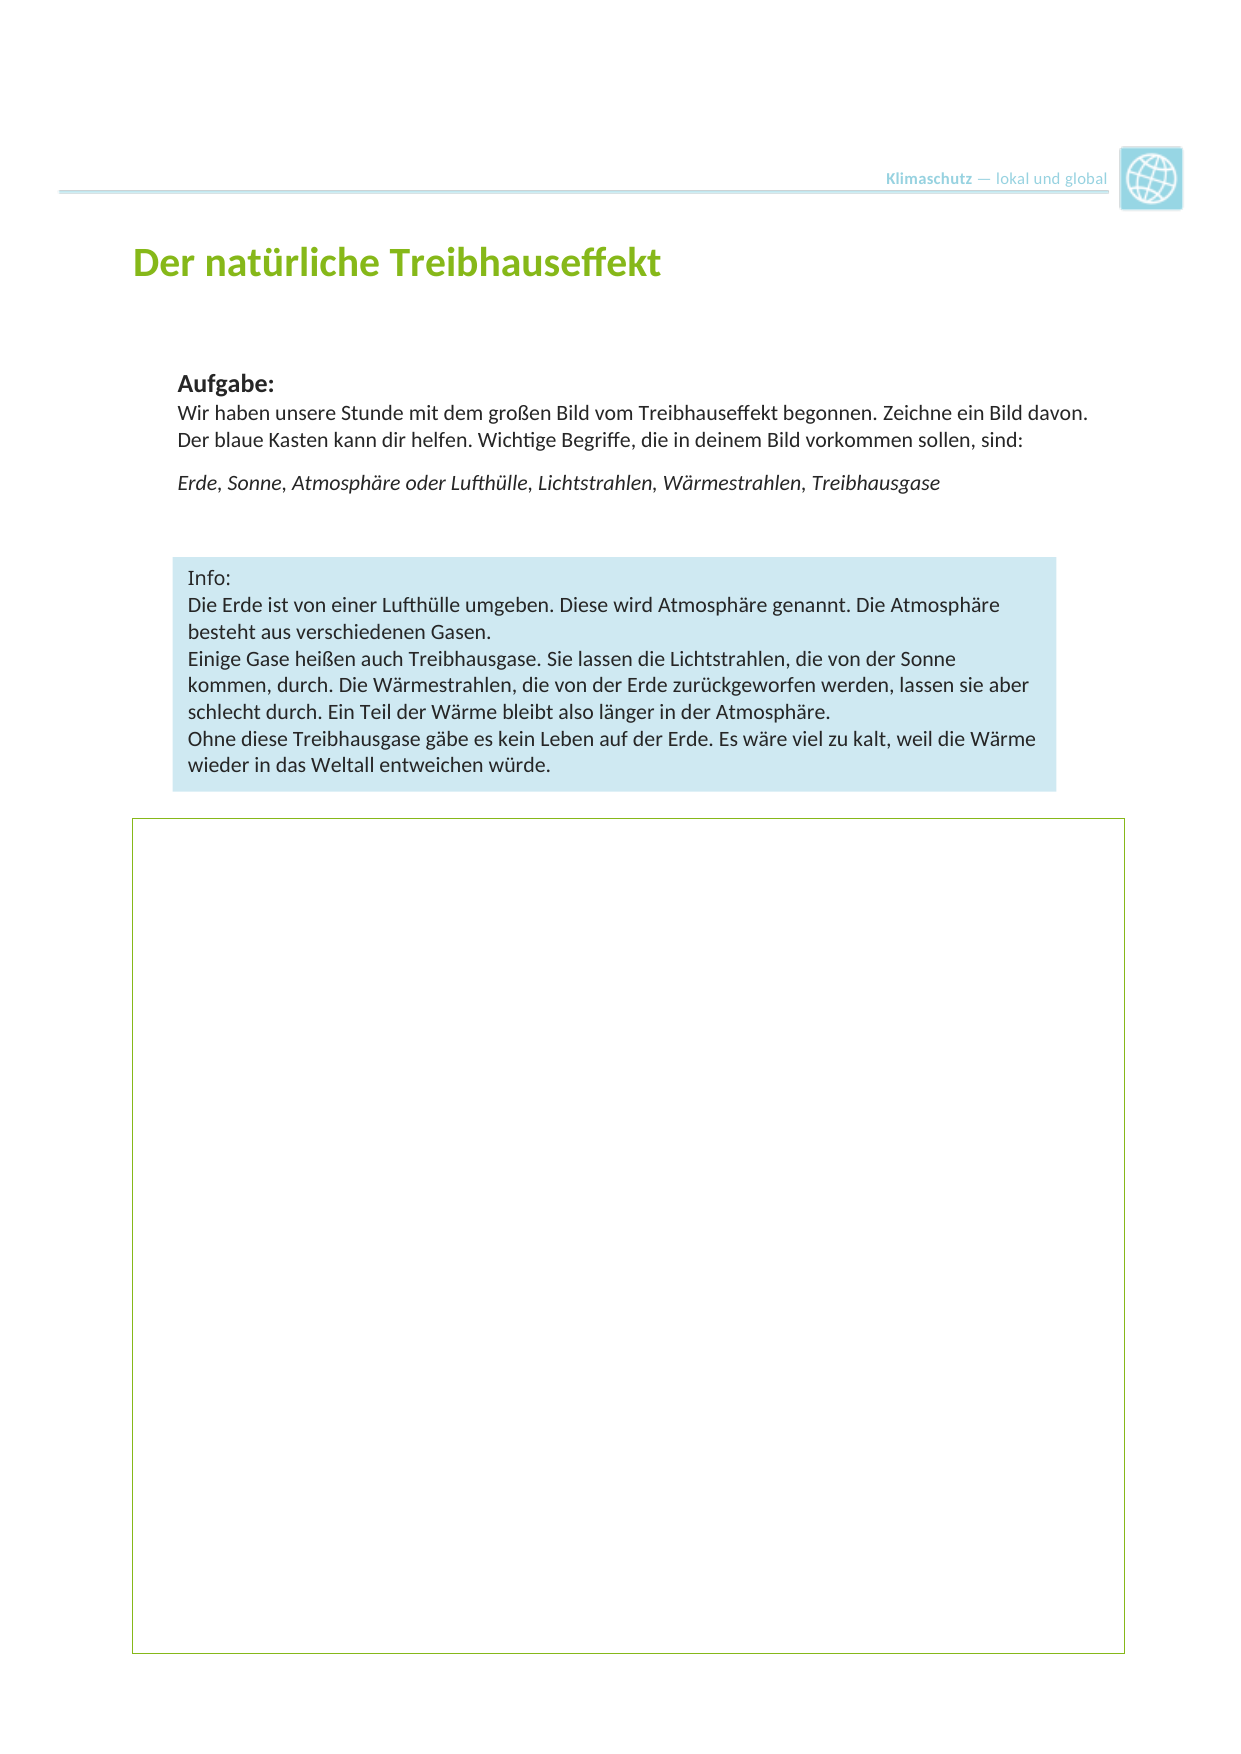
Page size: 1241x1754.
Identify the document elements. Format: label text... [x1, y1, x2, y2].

subtitle Der natürliche Treibhauseffekt [133, 236, 1093, 287]
text Erde, Sonne, Atmosphäre oder Lufthülle, Lichtstrahlen, Wärmestrahlen, Treibhausgase [177, 469, 1093, 496]
text Aufgabe: Wir haben unsere Stunde mit dem großen Bild vom Treibhauseffekt begonnen. Zeichne ein Bild davon. Der blaue Kasten kann dir helfen. Wichtige Begriffe, die in deinem Bild vorkommen sollen, sind: [177, 368, 1093, 453]
